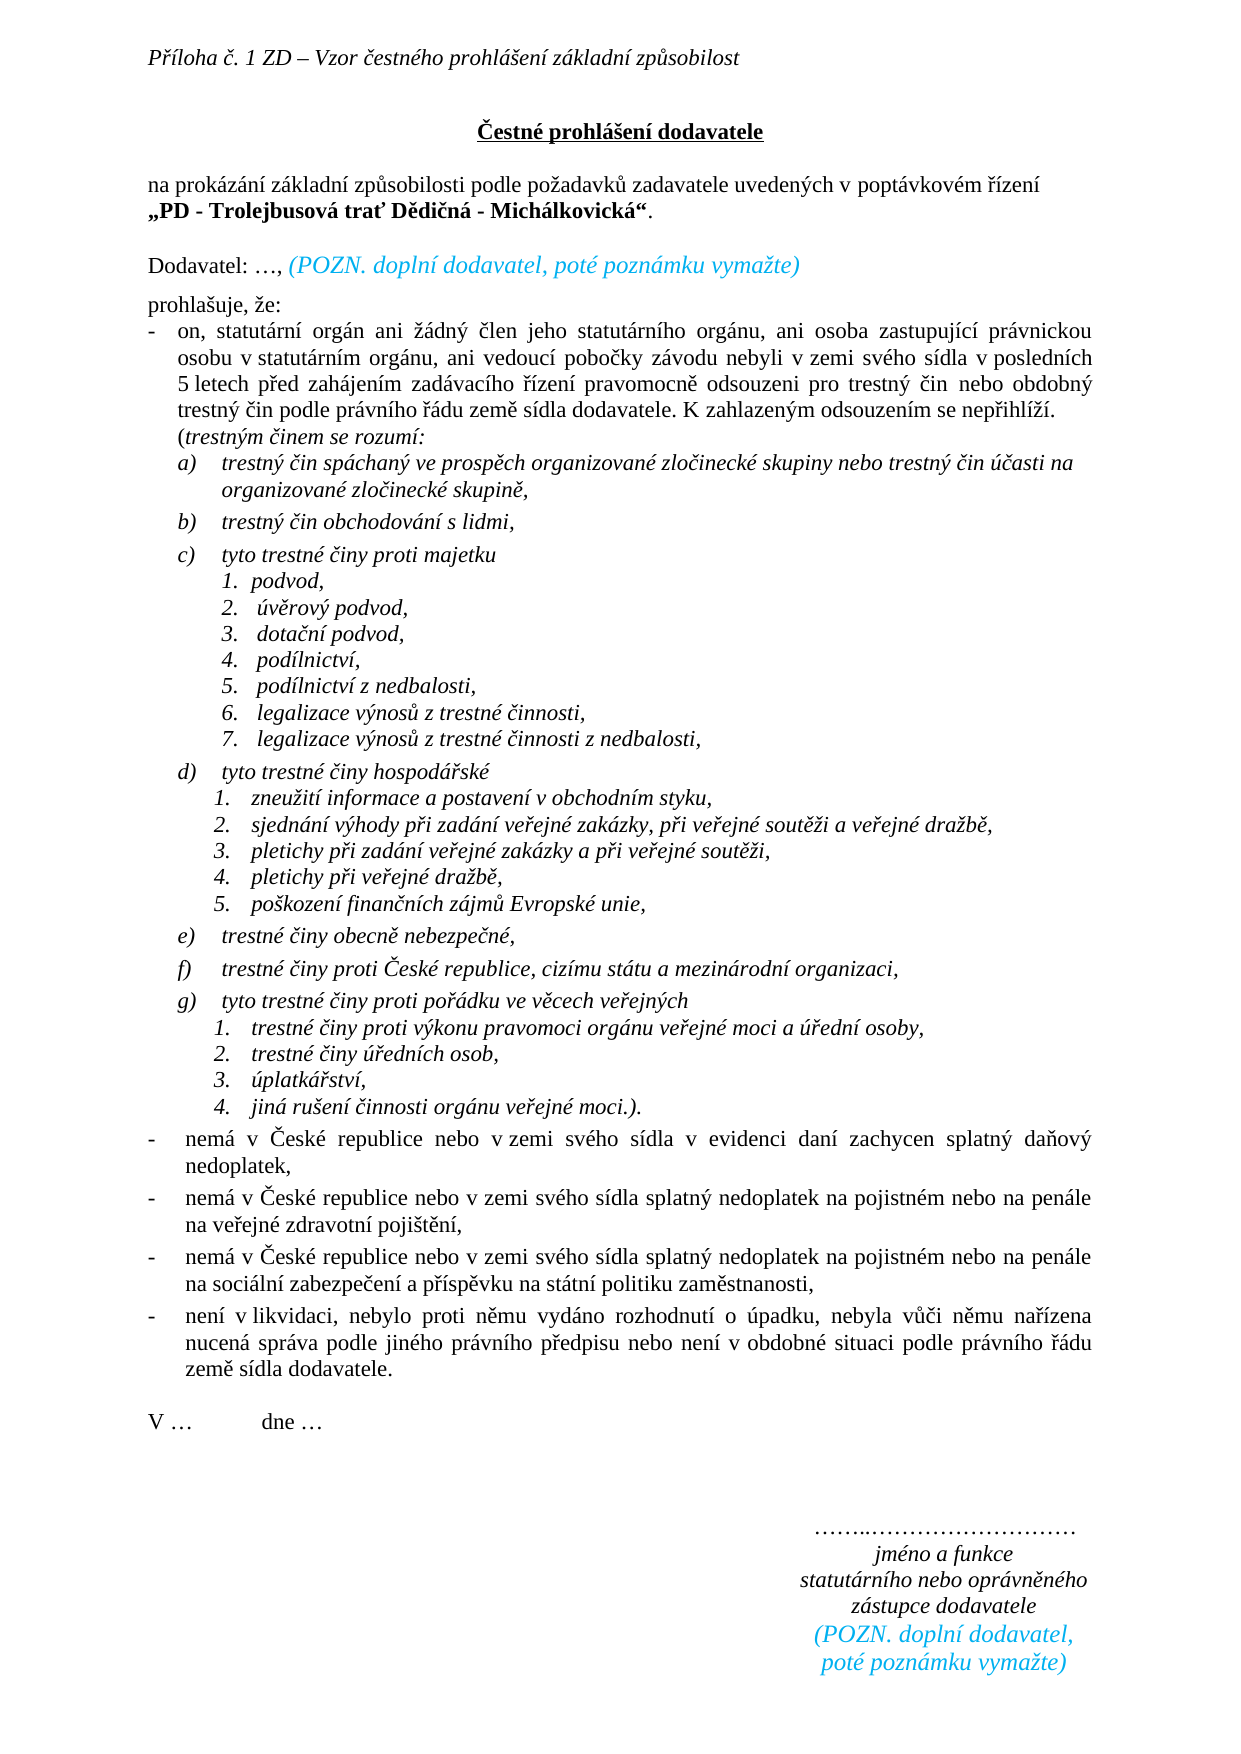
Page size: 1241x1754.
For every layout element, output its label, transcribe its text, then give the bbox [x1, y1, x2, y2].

text e) trestné činy obecně nebezpečné, [177, 922, 1093, 949]
list nemá v České republice nebo v zemi svého sídla v evidenci daní zachycen splatný daňový nedoplatek, [148, 1126, 1093, 1178]
text ……..……………………… [797, 1513, 1093, 1539]
text prohlašuje, že: [148, 291, 1093, 317]
text jméno a funkce [797, 1539, 1093, 1566]
text (POZN. doplní dodavatel, poté poznámku vymažte) [797, 1619, 1093, 1676]
list trestné činy proti výkonu pravomoci orgánu veřejné moci a úřední osoby, [213, 1014, 1093, 1040]
text a) trestný čin spáchaný ve prospěch organizované zločinecké skupiny nebo trestný čin účasti na organizované zločinecké skupině, [177, 449, 1093, 502]
text statutárního nebo oprávněného [797, 1566, 1093, 1592]
list podílnictví, [221, 646, 1093, 673]
list podílnictví z nedbalosti, [221, 673, 1093, 699]
list legalizace výnosů z trestné činnosti, [221, 699, 1093, 725]
text b) trestný čin obchodování s lidmi, [177, 508, 1093, 534]
list nemá v České republice nebo v zemi svého sídla splatný nedoplatek na pojistném nebo na penále na sociální zabezpečení a příspěvku na státní politiku zaměstnanosti, [148, 1243, 1093, 1296]
text g) tyto trestné činy proti pořádku ve věcech veřejných [177, 987, 1093, 1014]
text „PD - Trolejbusová trať Dědičná - Michálkovická“. [148, 197, 1093, 223]
text na prokázání základní způsobilosti podle požadavků zadavatele uvedených v poptávkovém řízení [148, 171, 1093, 197]
subtitle Čestné prohlášení dodavatele [148, 118, 1093, 144]
list pletichy při zadání veřejné zakázky a při veřejné soutěži, [213, 837, 1093, 863]
list úvěrový podvod, [221, 593, 1093, 620]
list dotační podvod, [221, 620, 1093, 646]
list není v likvidaci, nebylo proti němu vydáno rozhodnutí o úpadku, nebyla vůči němu nařízena nucená správa podle jiného právního předpisu nebo není v obdobné situaci podle právního řádu země sídla dodavatele. [148, 1302, 1093, 1381]
list poškození finančních zájmů Evropské unie, [213, 890, 1093, 916]
list podvod, [221, 567, 1093, 593]
list úplatkářství, [213, 1067, 1093, 1093]
list zneužití informace a postavení v obchodním styku, [213, 784, 1093, 811]
text c) tyto trestné činy proti majetku [177, 541, 1093, 567]
list trestné činy úředních osob, [213, 1040, 1093, 1067]
text f) trestné činy proti České republice, cizímu státu a mezinárodní organizaci, [177, 955, 1093, 981]
text (trestným činem se rozumí: [177, 423, 1093, 449]
text Dodavatel: …, (POZN. doplní dodavatel, poté poznámku vymažte) [148, 250, 1093, 279]
text V … dne … [148, 1408, 1093, 1434]
list legalizace výnosů z trestné činnosti z nedbalosti, [221, 725, 1093, 752]
list nemá v České republice nebo v zemi svého sídla splatný nedoplatek na pojistném nebo na penále na veřejné zdravotní pojištění, [148, 1184, 1093, 1237]
list pletichy při veřejné dražbě, [213, 863, 1093, 890]
text zástupce dodavatele [797, 1592, 1093, 1619]
list sjednání výhody při zadání veřejné zakázky, při veřejné soutěži a veřejné dražbě, [213, 811, 1093, 837]
text d) tyto trestné činy hospodářské [177, 758, 1093, 784]
list on, statutární orgán ani žádný člen jeho statutárního orgánu, ani osoba zastupující právnickou osobu v statutárním orgánu, ani vedoucí pobočky závodu nebyli v zemi svého sídla v posledních 5 letech před zahájením zadávacího řízení pravomocně odsouzeni pro trestný čin nebo obdobný trestný čin podle právního řádu země sídla dodavatele. K zahlazeným odsouzením se nepřihlíží. [148, 317, 1093, 423]
list jiná rušení činnosti orgánu veřejné moci.). [213, 1093, 1093, 1119]
